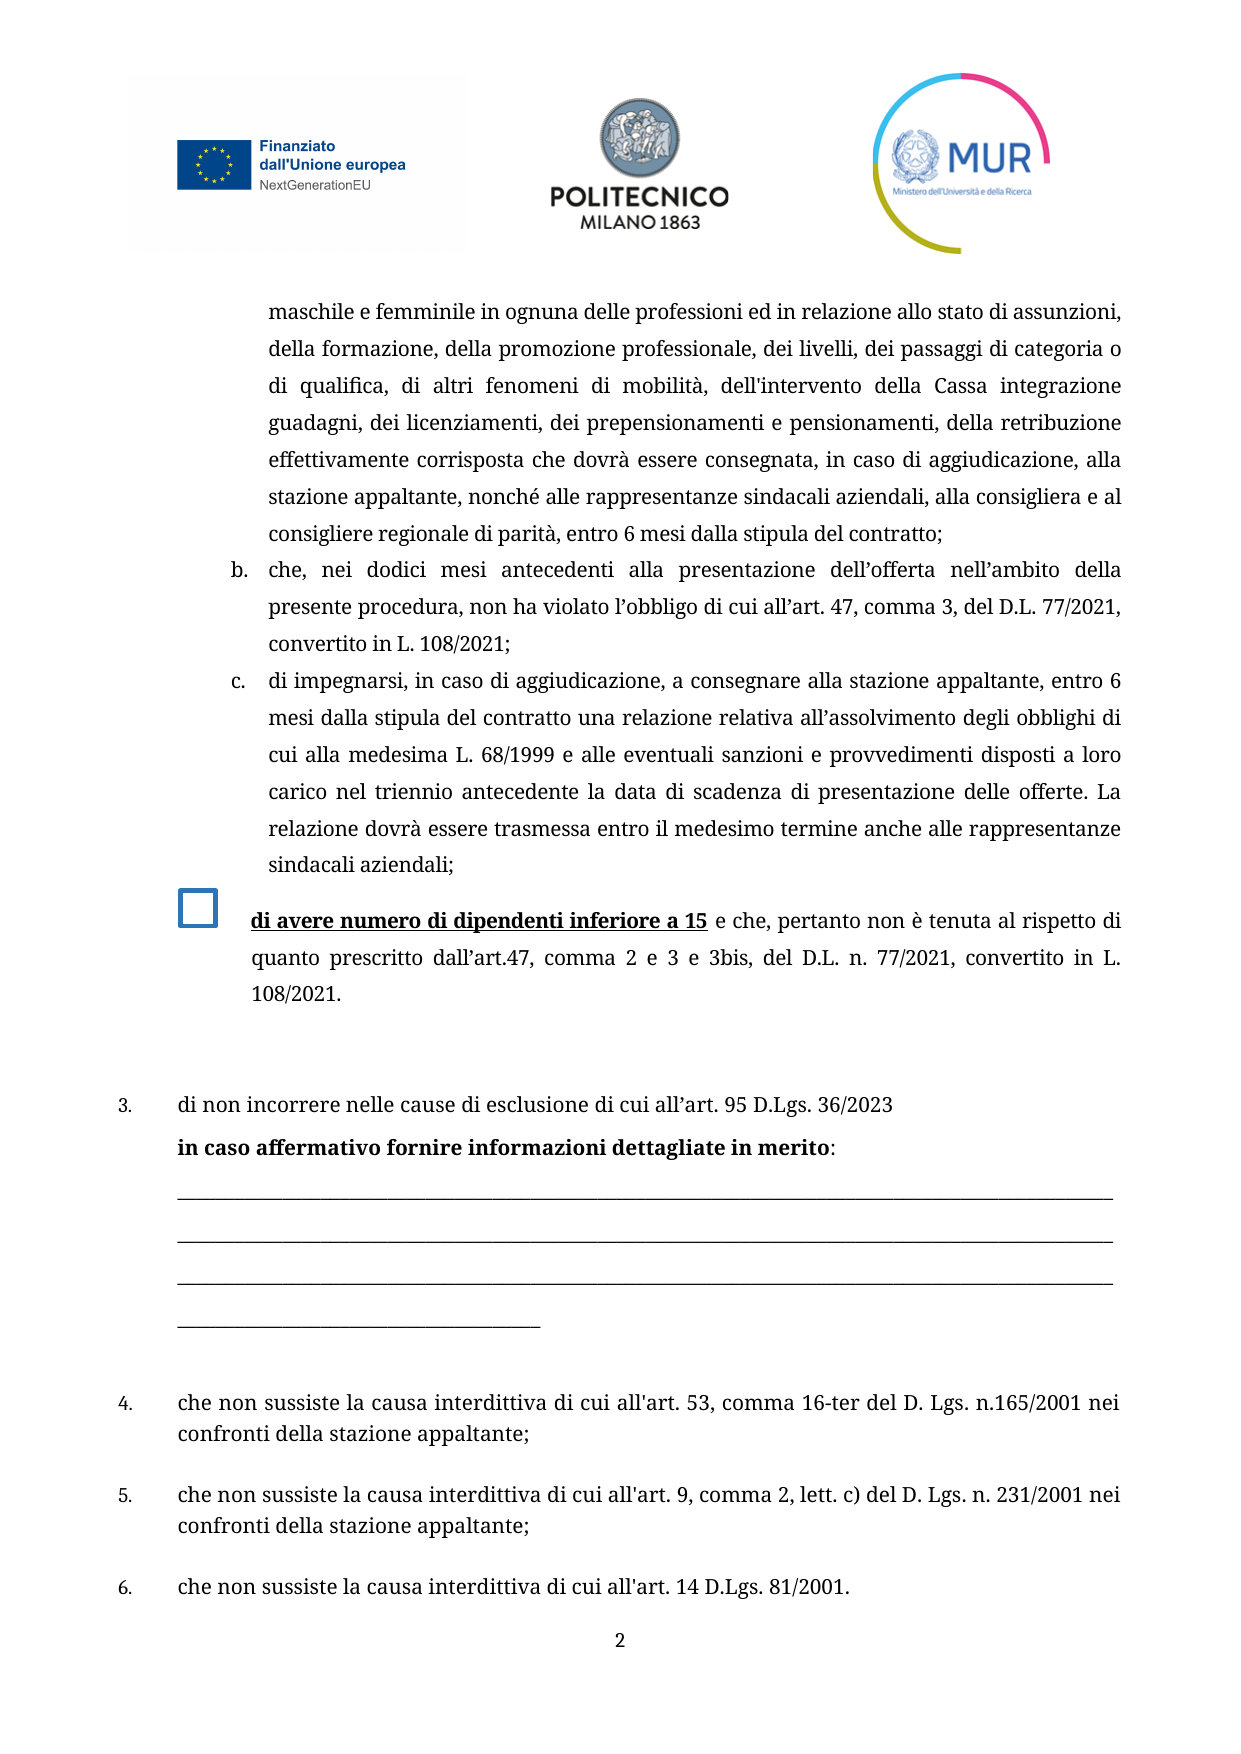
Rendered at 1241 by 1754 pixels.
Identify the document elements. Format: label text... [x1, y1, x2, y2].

picture [551, 98, 729, 229]
list di impegnarsi, in caso di aggiudicazione, a consegnare alla stazione appaltante, entro 6 mesi dalla stipula del contratto una relazione relativa all’assolvimento degli obblighi di cui alla medesima L. 68/1999 e alle eventuali sanzioni e provvedimenti disposti a loro carico nel triennio antecedente la data di scadenza di presentazione delle offerte. La relazione dovrà essere trasmessa entro il medesimo termine anche alle rappresentanze sindacali aziendali; [231, 666, 1122, 879]
list di non incorrere nelle cause di esclusione di cui all’art. 95 D.Lgs. 36/2023 [118, 1090, 1122, 1119]
picture [872, 73, 1050, 254]
list che non sussiste la causa interdittiva di cui all'art. 9, comma 2, lett. c) del D. Lgs. n. 231/2001 nei confronti della stazione appaltante; [118, 1480, 1122, 1539]
list ____________________________________________________________________________________________________________________________________________________________________________________________________________________________________________________________________________________________________________________________________________ [177, 1175, 1122, 1332]
list che non sussiste la causa interdittiva di cui all'art. 53, comma 16-ter del D. Lgs. n.165/2001 nei confronti della stazione appaltante; [118, 1388, 1122, 1447]
list di avere numero di dipendenti inferiore a 15 e che, pertanto non è tenuta al rispetto di quanto prescritto dall’art.47, comma 2 e 3 e 3bis, del D.L. n. 77/2021, convertito in L. 108/2021. [177, 887, 1122, 1008]
list che non sussiste la causa interdittiva di cui all'art. 14 D.Lgs. 81/2001. [118, 1572, 1122, 1601]
list che, nei dodici mesi antecedenti alla presentazione dell’offerta nell’ambito della presente procedura, non ha violato l’obbligo di cui all’art. 47, comma 3, del D.L. 77/2021, convertito in L. 108/2021; [231, 556, 1122, 658]
picture [129, 75, 468, 253]
list in caso affermativo fornire informazioni dettagliate in merito: [177, 1133, 1122, 1161]
